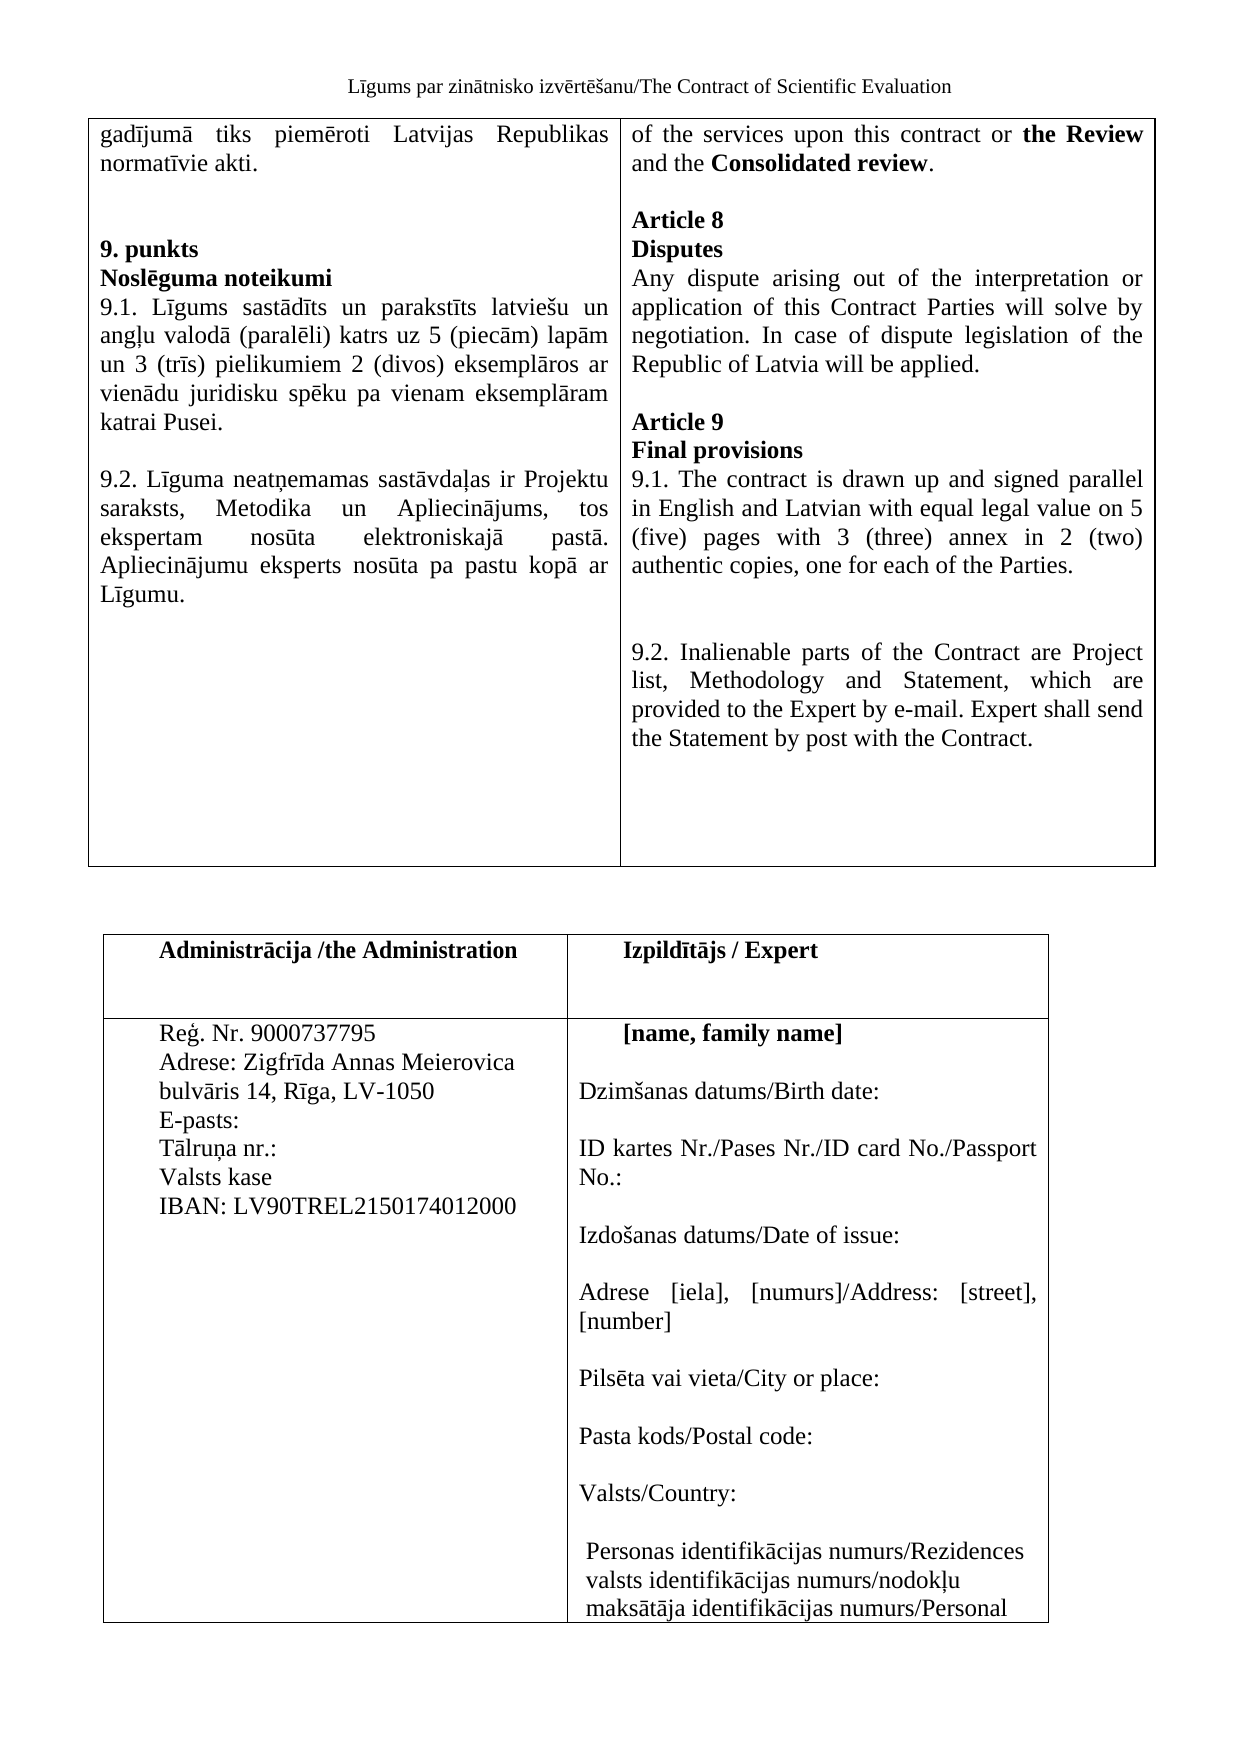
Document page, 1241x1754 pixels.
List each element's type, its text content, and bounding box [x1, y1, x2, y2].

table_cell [568, 1019, 1048, 1622]
table_header Administrācija /the Administration [104, 935, 567, 1017]
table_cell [104, 1019, 567, 1622]
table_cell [621, 119, 1154, 866]
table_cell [89, 119, 620, 866]
table_header Izpildītājs / Expert [568, 935, 1048, 1017]
